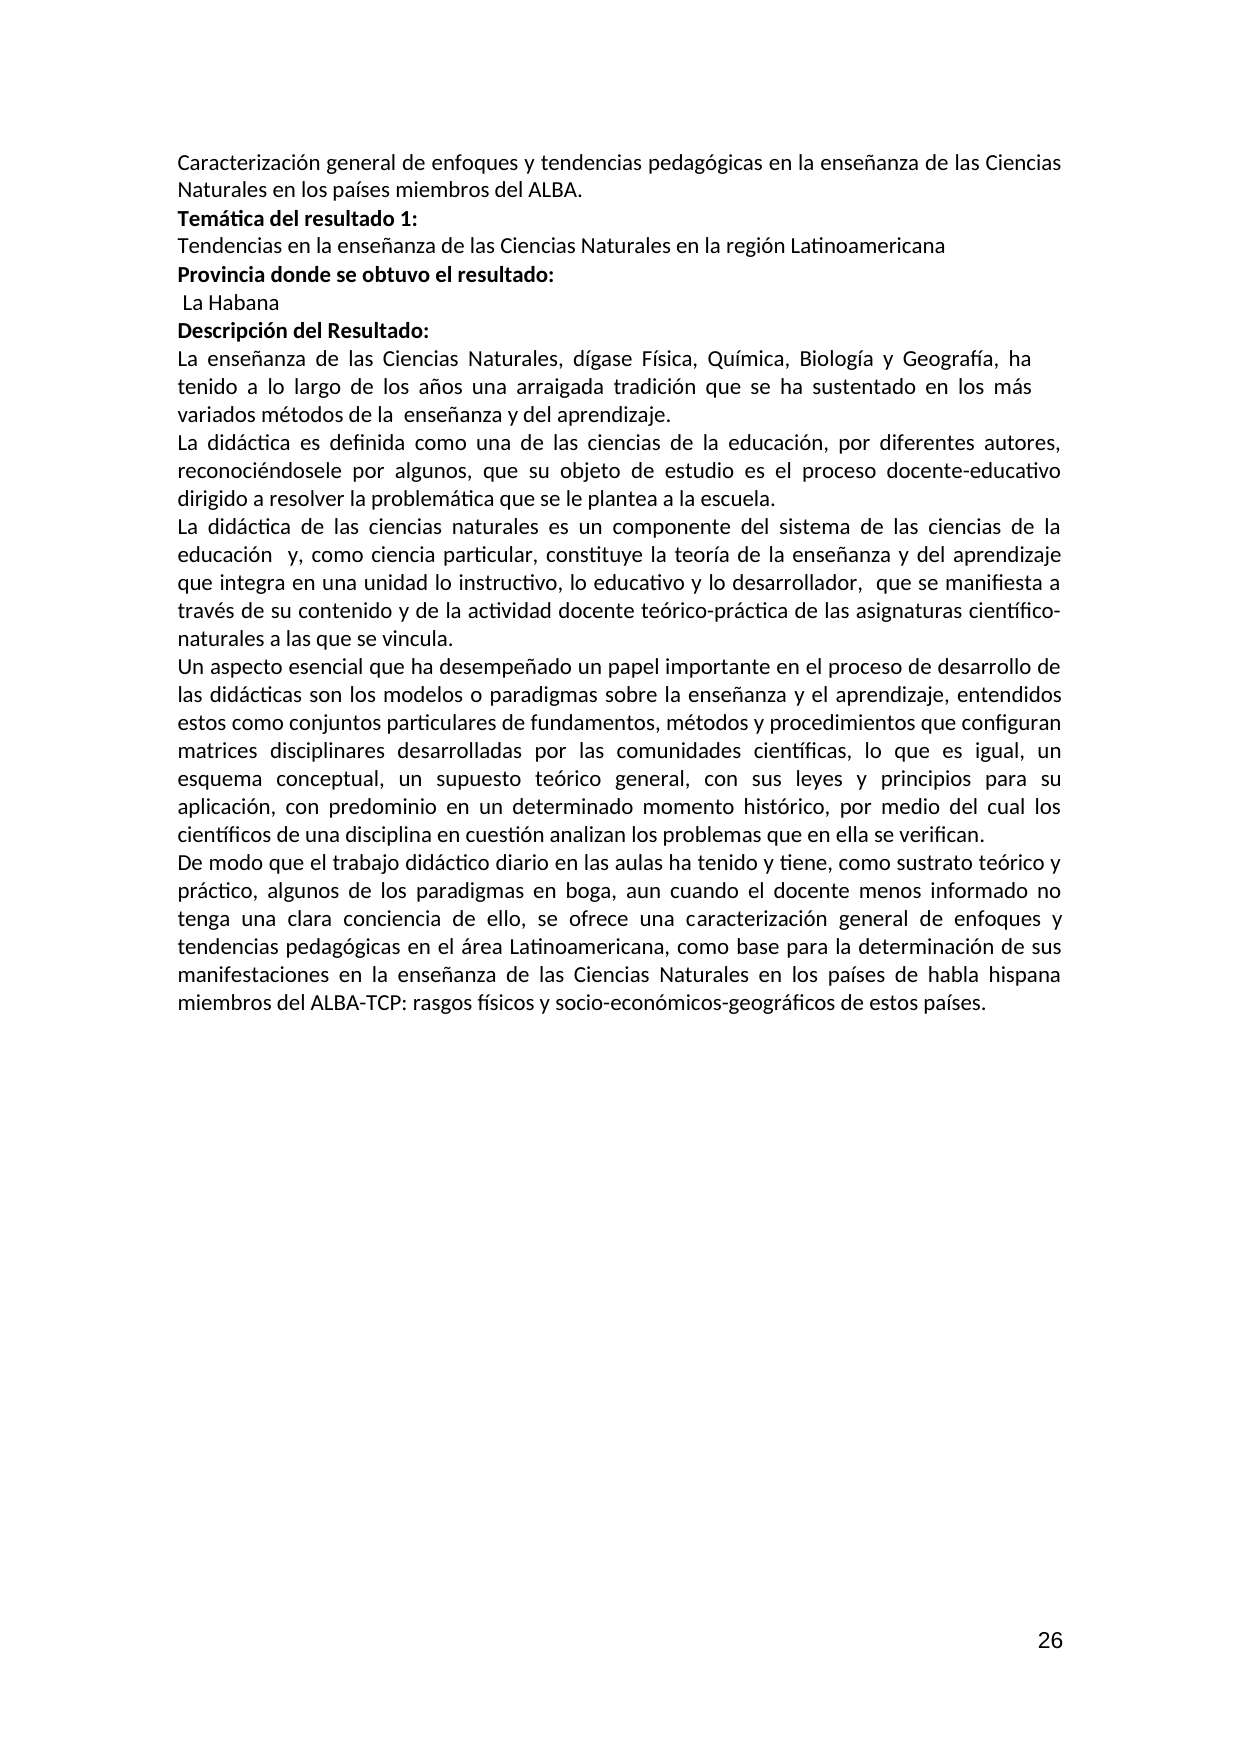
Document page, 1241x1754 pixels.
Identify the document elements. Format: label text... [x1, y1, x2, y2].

text La didáctica es definida como una de las ciencias de la educación, por diferentes autores, reconociéndosele por algunos, que su objeto de estudio es el proceso docente-educativo dirigido a resolver la problemática que se le plantea a la escuela. [177, 428, 1063, 512]
text La enseñanza de las Ciencias Naturales, dígase Física, Química, Biología y Geografía, ha tenido a lo largo de los años una arraigada tradición que se ha sustentado en los más variados métodos de la enseñanza y del aprendizaje. [177, 344, 1033, 428]
text Un aspecto esencial que ha desempeñado un papel importante en el proceso de desarrollo de las didácticas son los modelos o paradigmas sobre la enseñanza y el aprendizaje, entendidos estos como conjuntos particulares de fundamentos, métodos y procedimientos que configuran matrices disciplinares desarrolladas por las comunidades científicas, lo que es igual, un esquema conceptual, un supuesto teórico general, con sus leyes y principios para su aplicación, con predominio en un determinado momento histórico, por medio del cual los científicos de una disciplina en cuestión analizan los problemas que en ella se verifican. [177, 652, 1063, 848]
text Temática del resultado 1: [177, 204, 1063, 232]
text Tendencias en la enseñanza de las Ciencias Naturales en la región Latinoamericana [177, 232, 1063, 260]
text Descripción del Resultado: [177, 316, 1063, 344]
text Caracterización general de enfoques y tendencias pedagógicas en la enseñanza de las Ciencias Naturales en los países miembros del ALBA. [177, 148, 1063, 204]
text La Habana [177, 288, 1063, 316]
text Provincia donde se obtuvo el resultado: [177, 260, 1063, 288]
text De modo que el trabajo didáctico diario en las aulas ha tenido y tiene, como sustrato teórico y práctico, algunos de los paradigmas en boga, aun cuando el docente menos informado no tenga una clara conciencia de ello, se ofrece una caracterización general de enfoques y tendencias pedagógicas en el área Latinoamericana, como base para la determinación de sus manifestaciones en la enseñanza de las Ciencias Naturales en los países de habla hispana miembros del ALBA-TCP: rasgos físicos y socio-económicos-geográficos de estos países. [177, 848, 1063, 1016]
text La didáctica de las ciencias naturales es un componente del sistema de las ciencias de la educación y, como ciencia particular, constituye la teoría de la enseñanza y del aprendizaje que integra en una unidad lo instructivo, lo educativo y lo desarrollador, que se manifiesta a través de su contenido y de la actividad docente teórico-práctica de las asignaturas científico-naturales a las que se vincula. [177, 512, 1063, 652]
